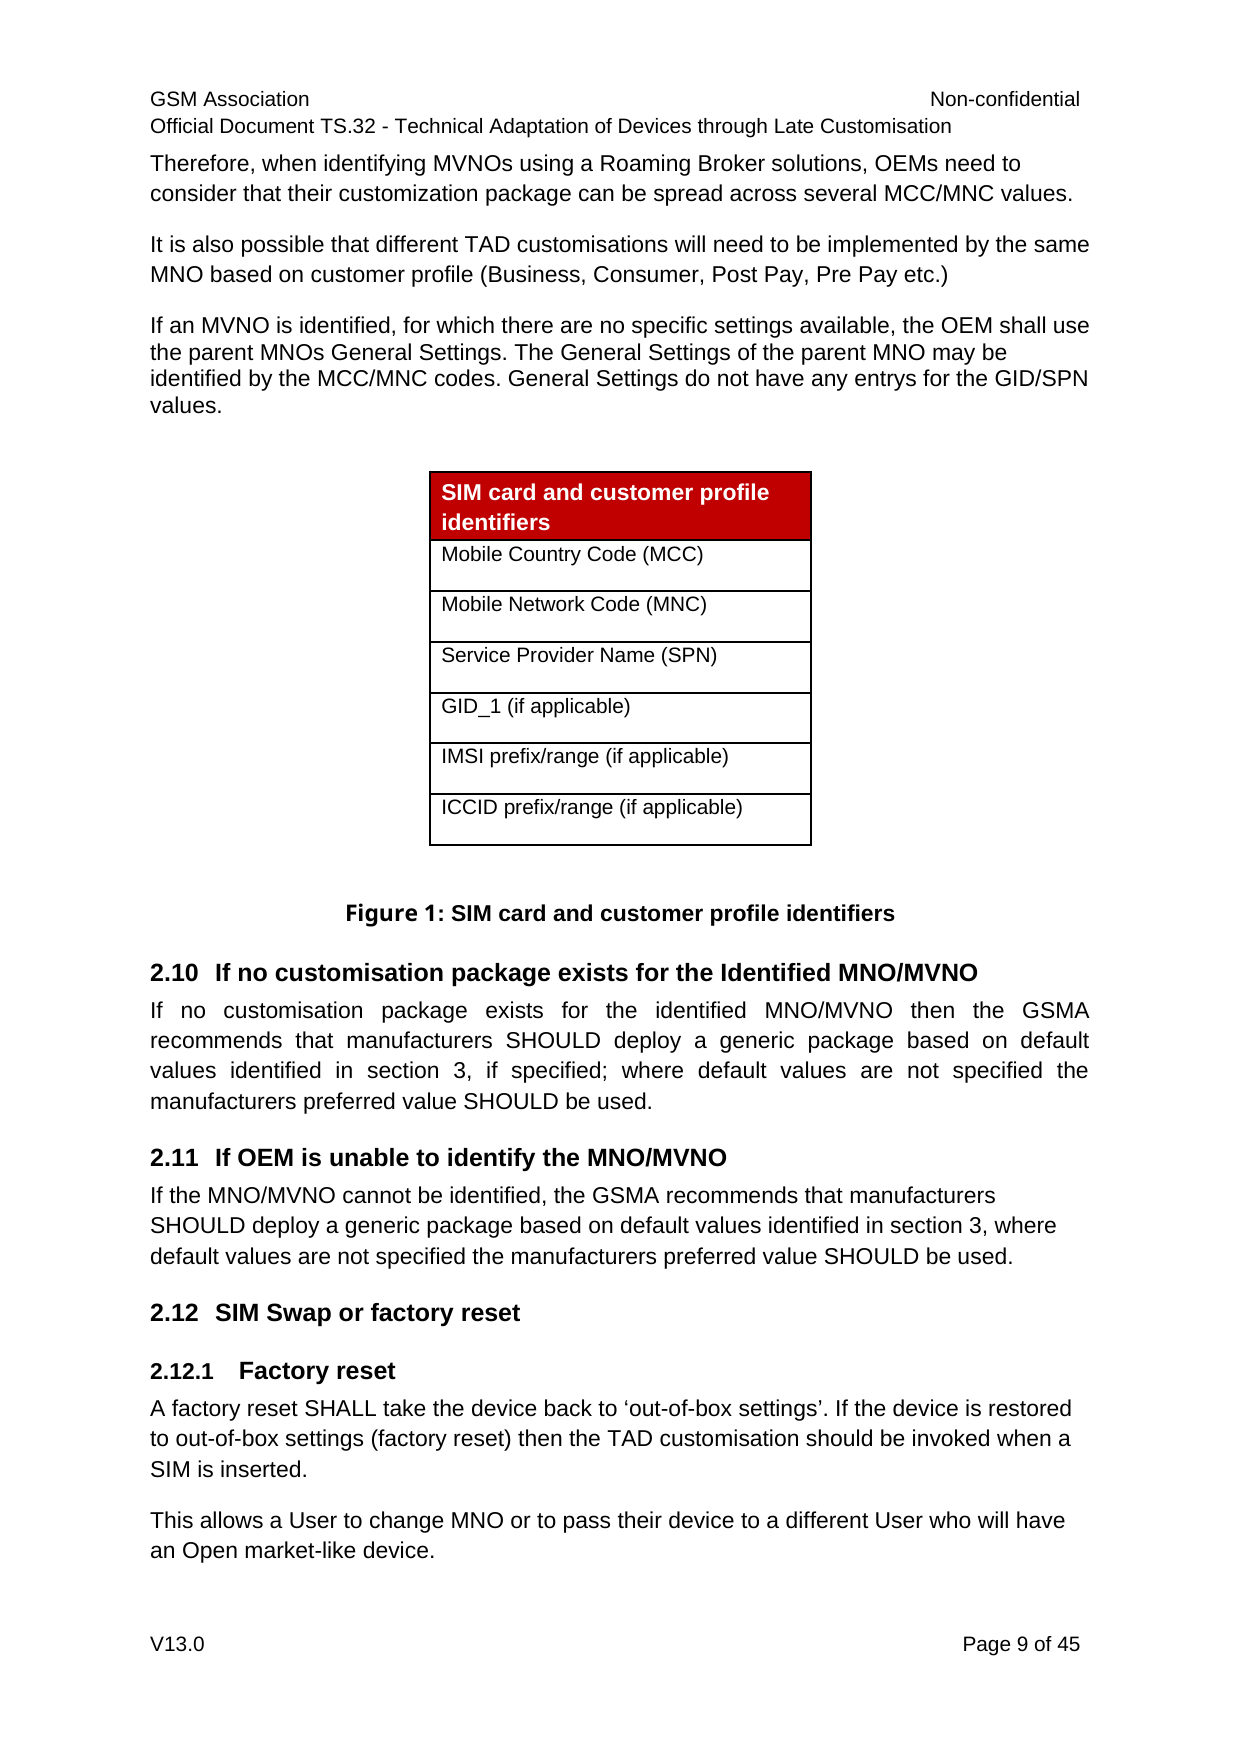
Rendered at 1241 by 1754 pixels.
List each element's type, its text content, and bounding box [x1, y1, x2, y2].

subtitle If OEM is unable to identify the MNO/MVNO [150, 1143, 1090, 1172]
subtitle If no customisation package exists for the Identified MNO/MVNO [150, 958, 1090, 987]
table_cell ICCID prefix/range (if applicable) [431, 795, 810, 844]
table_header SIM card and customer profile identifiers [431, 473, 810, 539]
table_cell Mobile Country Code (MCC) [431, 541, 810, 590]
table_cell GID_1 (if applicable) [431, 694, 810, 742]
table_cell Mobile Network Code (MNC) [431, 592, 810, 641]
text This allows a User to change MNO or to pass their device to a different User who will have an Open market-like device. [150, 1507, 1090, 1563]
subtitle SIM Swap or factory reset [150, 1298, 1090, 1327]
text A factory reset SHALL take the device back to ‘out-of-box settings’. If the device is restored to out-of-box settings (factory reset) then the TAD customisation should be invoked when a SIM is inserted. [150, 1395, 1090, 1482]
text If the MNO/MVNO cannot be identified, the GSMA recommends that manufacturers SHOULD deploy a generic package based on default values identified in section 3, where default values are not specified the manufacturers preferred value SHOULD be used. [150, 1182, 1090, 1269]
text If no customisation package exists for the identified MNO/MVNO then the GSMA recommends that manufacturers SHOULD deploy a generic package based on default values identified in section 3, if specified; where default values are not specified the manufacturers preferred value SHOULD be used. [150, 997, 1090, 1114]
text It is also possible that different TAD customisations will need to be implemented by the same MNO based on customer profile (Business, Consumer, Post Pay, Pre Pay etc.) [150, 231, 1090, 288]
list : SIM card and customer profile identifiers [150, 897, 1090, 928]
text If an MVNO is identified, for which there are no specific settings available, the OEM shall use the parent MNOs General Settings. The General Settings of the parent MNO may be identified by the MCC/MNC codes. General Settings do not have any entrys for the GID/SPN values. [150, 312, 1090, 418]
table_cell Service Provider Name (SPN) [431, 643, 810, 692]
subtitle Factory reset [150, 1356, 1090, 1384]
text Therefore, when identifying MVNOs using a Roaming Broker solutions, OEMs need to consider that their customization package can be spread across several MCC/MNC values. [150, 150, 1090, 207]
table_cell IMSI prefix/range (if applicable) [431, 744, 810, 793]
